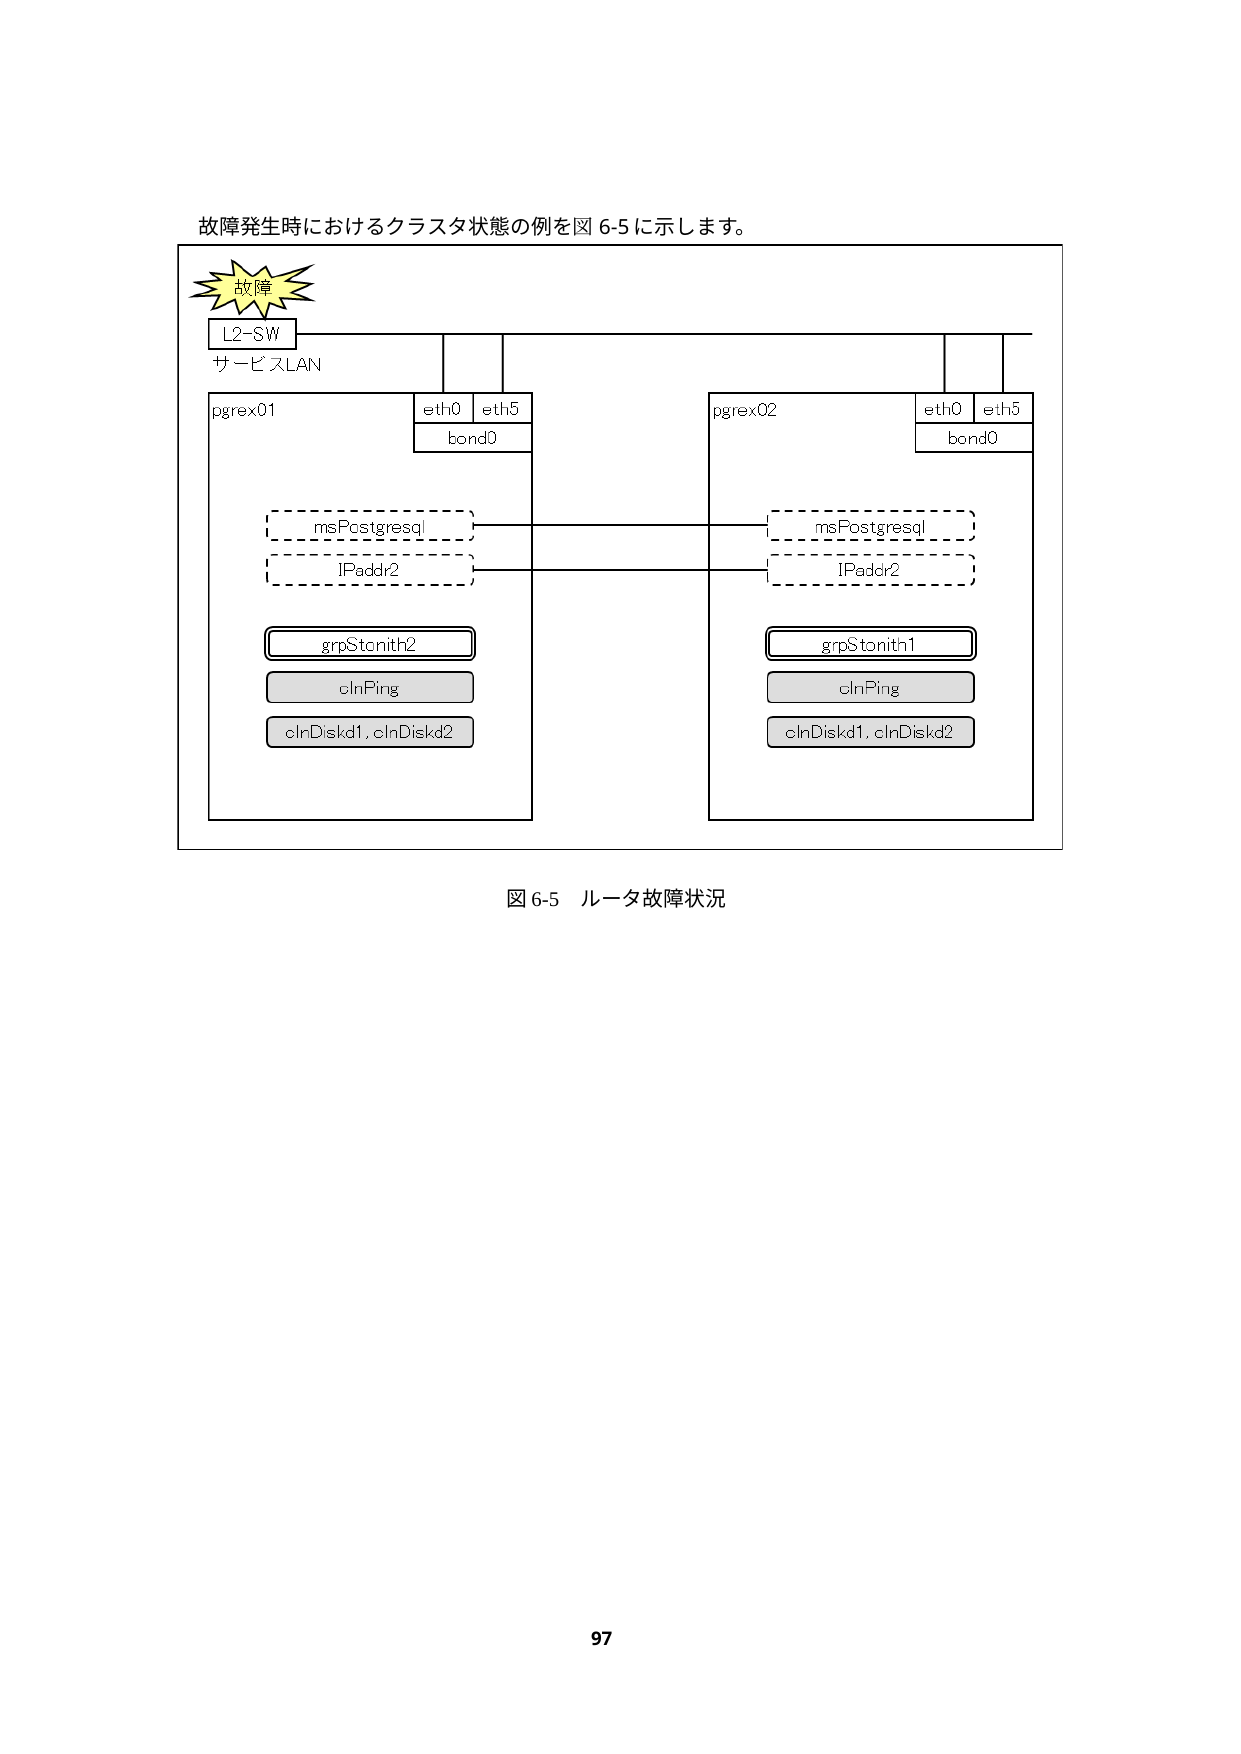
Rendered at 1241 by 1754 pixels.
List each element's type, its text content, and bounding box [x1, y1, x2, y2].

picture [177, 244, 1063, 850]
